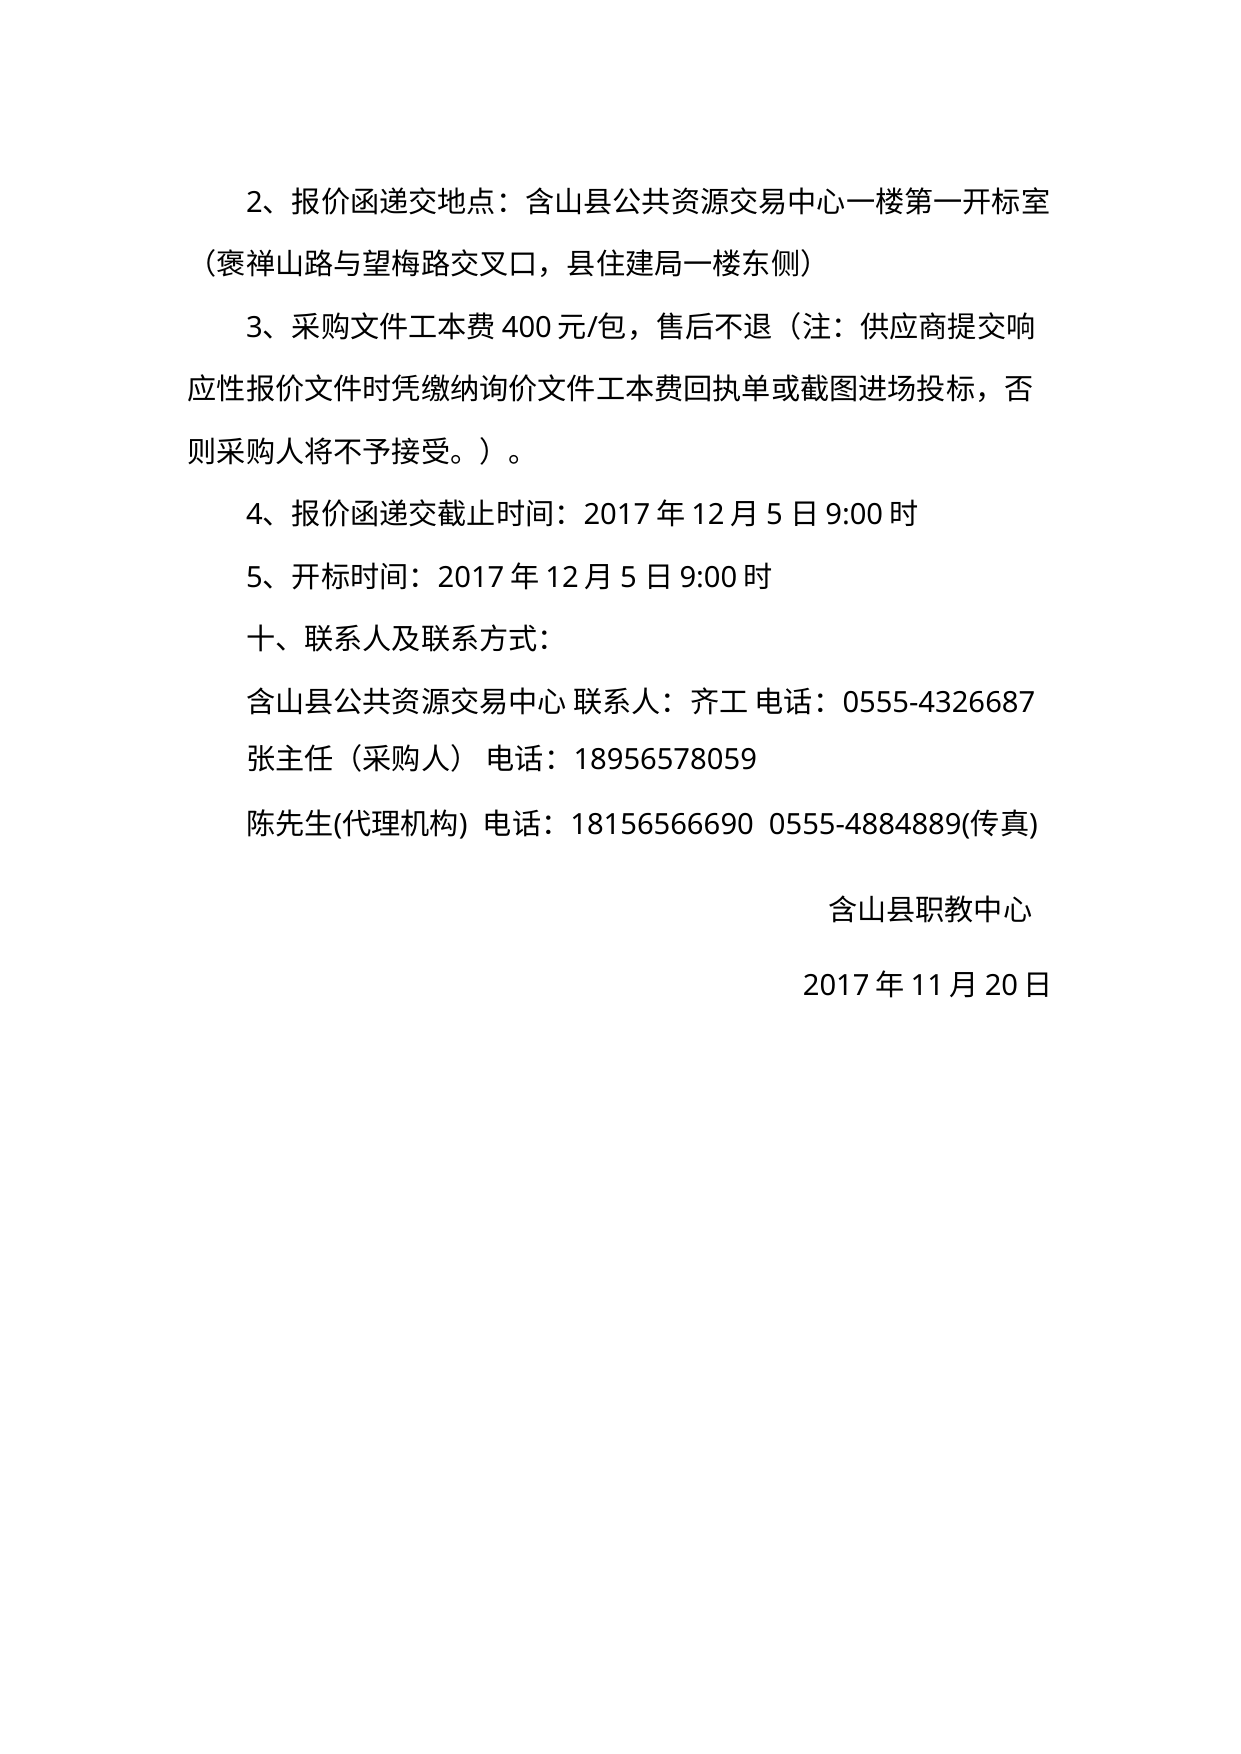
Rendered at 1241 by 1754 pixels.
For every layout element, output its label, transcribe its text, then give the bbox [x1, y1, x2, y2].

text 3、采购文件工本费400元/包，售后不退（注：供应商提交响应性报价文件时凭缴纳询价文件工本费回执单或截图进场投标，否则采购人将不予接受。）。 [187, 287, 1053, 474]
text 4、报价函递交截止时间：2017年12月 5 日9:00时 [187, 474, 1053, 537]
text 十、联系人及联系方式： [187, 599, 1053, 662]
text 2017年11月20日 [187, 962, 1053, 1004]
text 含山县职教中心 [187, 876, 1032, 941]
text 5、开标时间：2017年12月 5 日9:00时 [187, 537, 1053, 599]
text 2、报价函递交地点：含山县公共资源交易中心一楼第一开标室（褒禅山路与望梅路交叉口，县住建局一楼东侧） [187, 162, 1053, 287]
text 张主任（采购人） 电话：18956578059 [187, 724, 1053, 789]
text 陈先生(代理机构) 电话：18156566690 0555-4884889(传真) [187, 789, 1053, 854]
text 含山县公共资源交易中心 联系人：齐工 电话：0555-4326687 [187, 662, 1053, 724]
